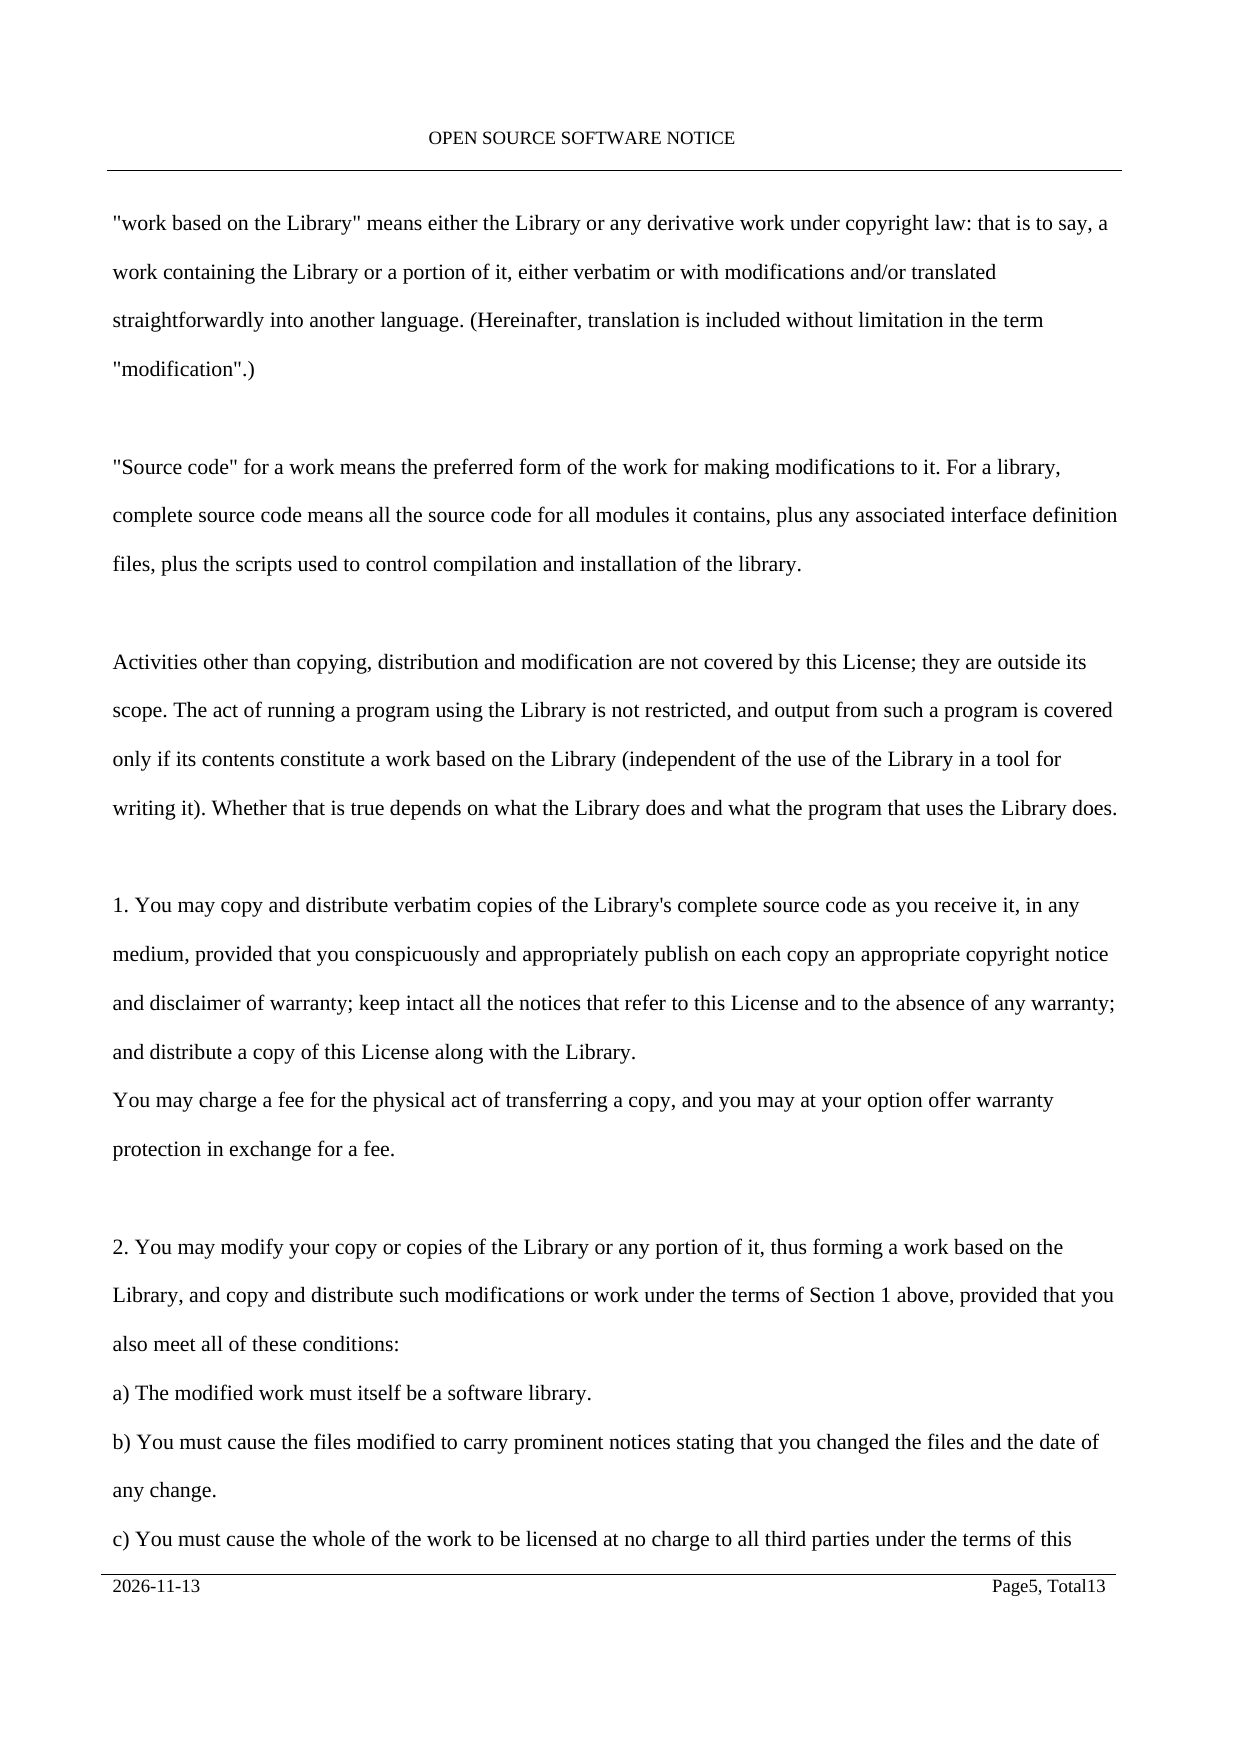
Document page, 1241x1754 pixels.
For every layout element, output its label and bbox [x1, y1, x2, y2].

text [112, 206, 1128, 1555]
